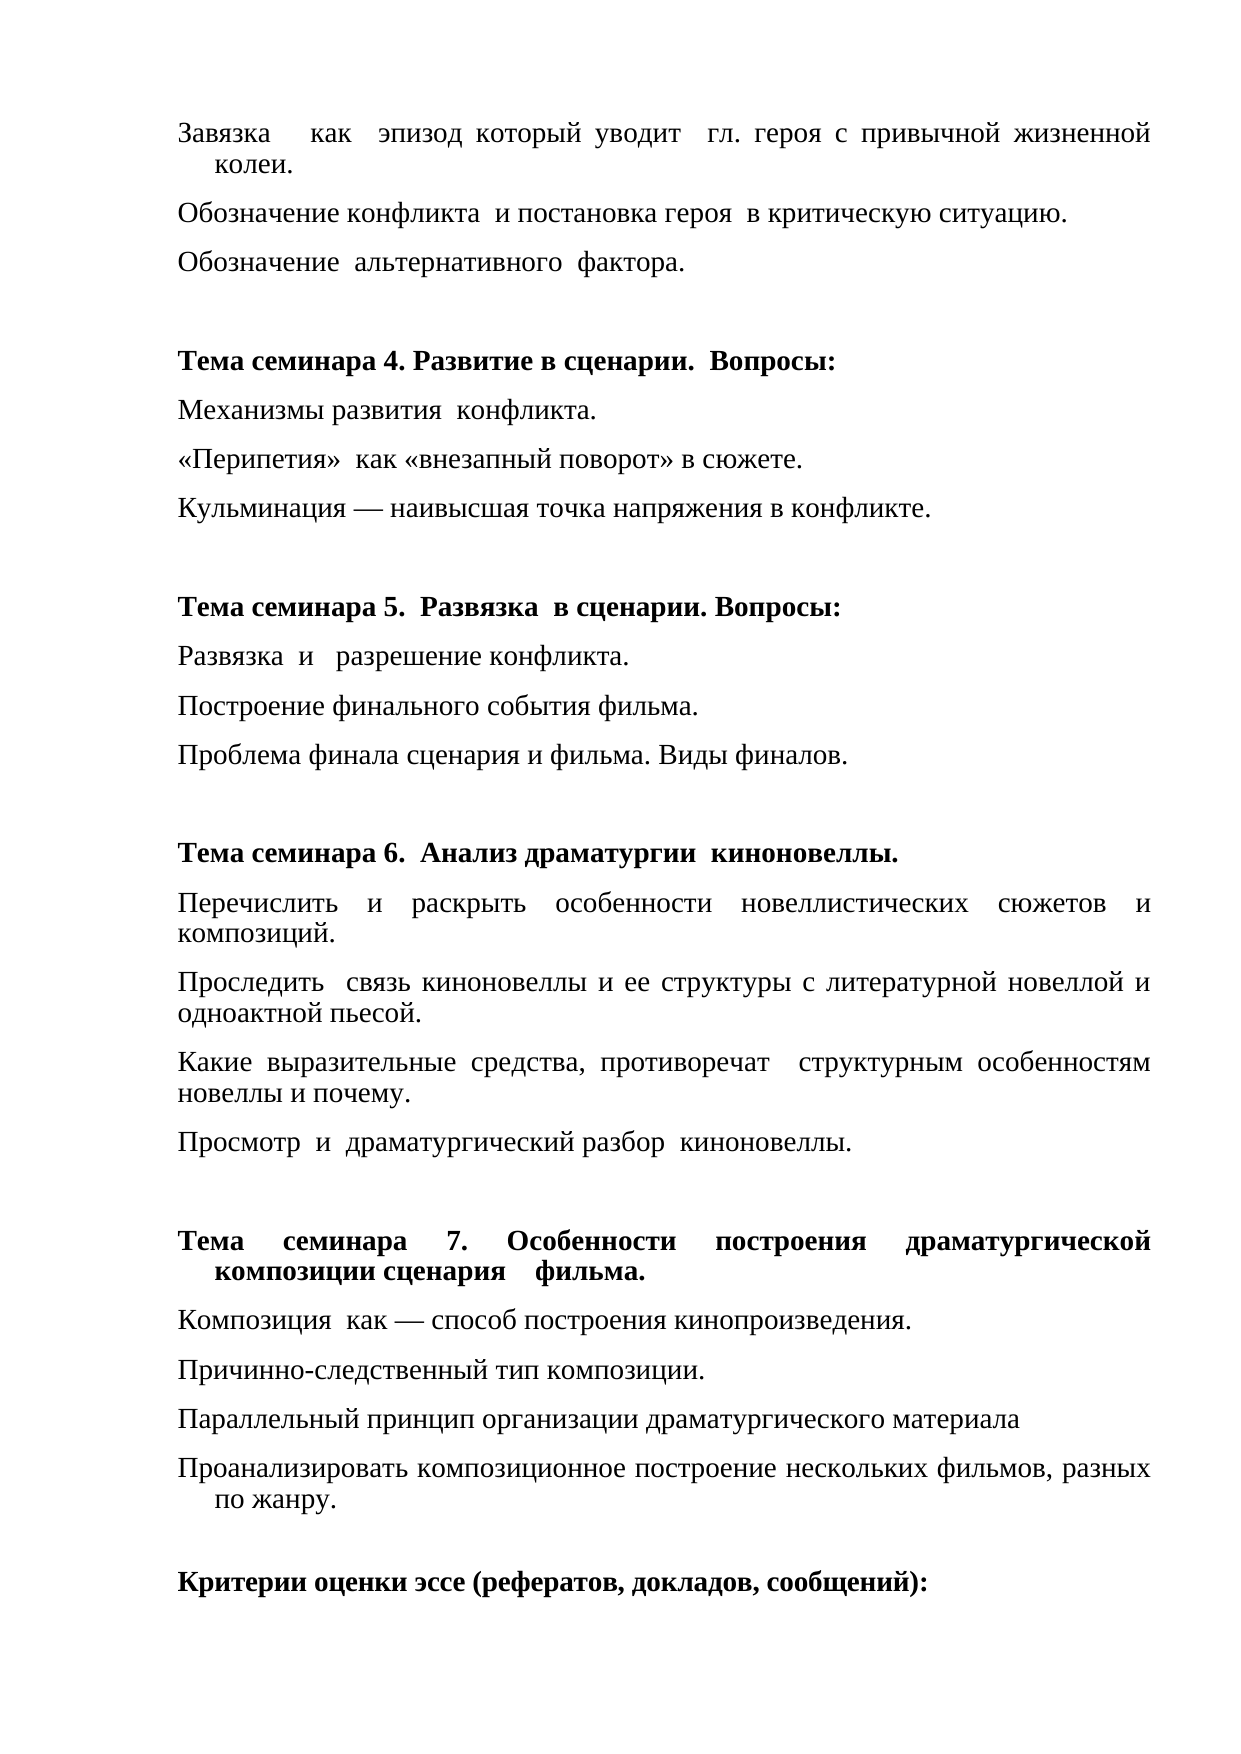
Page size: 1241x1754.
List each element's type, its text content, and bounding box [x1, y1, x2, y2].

text Завязка как эпизод который уводит гл. героя с привычной жизненной колеи. [177, 118, 1152, 179]
text Параллельный принцип организации драматургического материала [177, 1404, 1152, 1434]
text Построение финального события фильма. [177, 691, 1152, 721]
text Причинно-следственный тип композиции. [177, 1355, 1152, 1385]
text Перечислить и раскрыть особенности новеллистических сюжетов и композиций. [177, 888, 1152, 949]
text Тема семинара 7. Особенности построения драматургической композиции сценария фильма. [177, 1226, 1152, 1287]
text Критерии оценки эссе (рефератов, докладов, сообщений): [177, 1564, 1152, 1597]
text Кульминация — наивысшая точка напряжения в конфликте. [177, 493, 1152, 524]
text Тема семинара 4. Развитие в сценарии. Вопросы: [177, 346, 1152, 376]
text Развязка и разрешение конфликта. [177, 641, 1152, 672]
text Обозначение конфликта и постановка героя в критическую ситуацию. [177, 198, 1152, 228]
text Композиция как — способ построения кинопроизведения. [177, 1305, 1152, 1336]
text Механизмы развития конфликта. [177, 395, 1152, 426]
text Проблема финала сценария и фильма. Виды финалов. [177, 740, 1152, 770]
text Просмотр и драматургический разбор киноновеллы. [177, 1127, 1152, 1158]
text Какие выразительные средства, противоречат структурным особенностям новеллы и почему. [177, 1047, 1152, 1108]
text Проанализировать композиционное построение нескольких фильмов, разных по жанру. [177, 1453, 1152, 1514]
text Проследить связь киноновеллы и ее структуры с литературной новеллой и одноактной пьесой. [177, 967, 1152, 1028]
text Обозначение альтернативного фактора. [177, 247, 1152, 278]
text Тема семинара 6. Анализ драматургии киноновеллы. [177, 838, 1152, 869]
text Тема семинара 5. Развязка в сценарии. Вопросы: [177, 592, 1152, 623]
text «Перипетия» как «внезапный поворот» в сюжете. [177, 444, 1152, 475]
